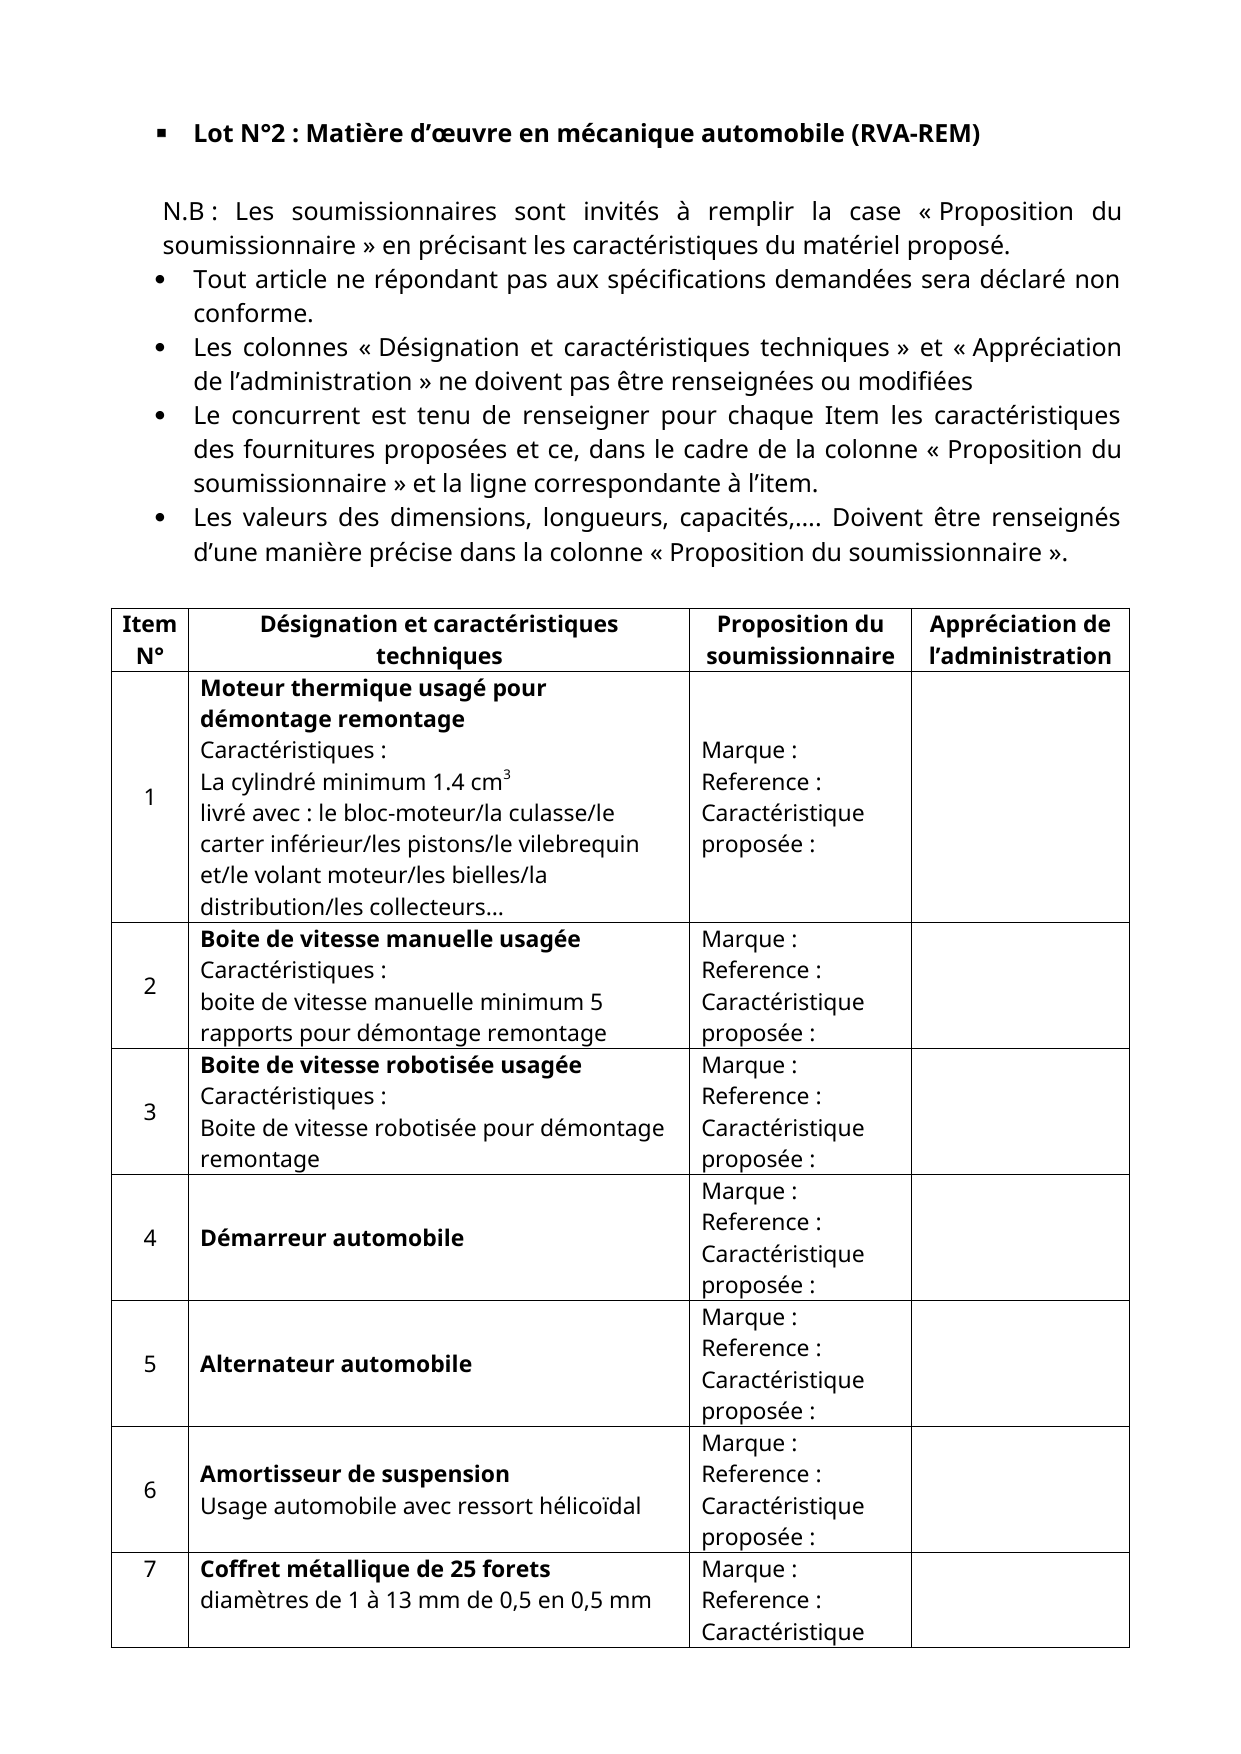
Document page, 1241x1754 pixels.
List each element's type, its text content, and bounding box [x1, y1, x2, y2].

table_header Désignation et caractéristiques techniques [189, 609, 689, 671]
table_header Appréciation de l’administration [912, 609, 1129, 671]
list Les colonnes « Désignation et caractéristiques techniques » et « Appréciation de l’administration » ne doivent pas être renseignées ou modifiées [156, 330, 1122, 398]
table_header Proposition du soumissionnaire [690, 609, 911, 671]
table_cell [912, 1175, 1129, 1300]
table_cell [912, 1553, 1129, 1647]
table_cell Alternateur automobile [189, 1301, 689, 1426]
list Lot N°2 : Matière d’œuvre en mécanique automobile (RVA-REM) [156, 115, 1124, 149]
table_cell [912, 1301, 1129, 1426]
list Le concurrent est tenu de renseigner pour chaque Item les caractéristiques des fournitures proposées et ce, dans le cadre de la colonne « Proposition du soumissionnaire » et la ligne correspondante à l’item. [156, 398, 1122, 500]
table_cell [690, 1427, 911, 1552]
table_cell 7 [112, 1553, 188, 1647]
table_cell [912, 1427, 1129, 1552]
table_cell 4 [112, 1175, 188, 1300]
table_cell Marque : Reference : Caractéristique proposée : [690, 923, 911, 1048]
list Les valeurs des dimensions, longueurs, capacités,…. Doivent être renseignés d’une manière précise dans la colonne « Proposition du soumissionnaire ». [156, 500, 1122, 568]
text N.B : Les soumissionnaires sont invités à remplir la case « Proposition du soumissionnaire » en précisant les caractéristiques du matériel proposé. [162, 193, 1122, 262]
list Tout article ne répondant pas aux spécifications demandées sera déclaré non conforme. [156, 262, 1122, 330]
table_cell 5 [112, 1301, 188, 1426]
table_cell Moteur thermique usagé pour démontage remontage Caractéristiques : La cylindré minimum 1.4 cm3 livré avec : le bloc-moteur/la culasse/le carter inférieur/les pistons/le vilebrequin et/le volant moteur/les bielles/la distribution/les collecteurs… [189, 672, 689, 922]
table_cell Démarreur automobile [189, 1175, 689, 1300]
table_cell Marque : Reference : Caractéristique proposée : [690, 672, 911, 922]
table_cell Boite de vitesse robotisée usagée Caractéristiques : Boite de vitesse robotisée pour démontage remontage [189, 1049, 689, 1174]
table_cell 1 [112, 672, 188, 922]
table_cell [912, 1049, 1129, 1174]
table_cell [690, 1553, 911, 1647]
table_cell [189, 1553, 689, 1647]
table_cell Marque : Reference : Caractéristique proposée : [690, 1175, 911, 1300]
table_cell Boite de vitesse manuelle usagée Caractéristiques : boite de vitesse manuelle minimum 5 rapports pour démontage remontage [189, 923, 689, 1048]
table_cell [912, 923, 1129, 1048]
table_header Item N° [112, 609, 188, 671]
table_cell Amortisseur de suspension Usage automobile avec ressort hélicoïdal [189, 1427, 689, 1552]
table_cell 6 [112, 1427, 188, 1552]
table_cell 2 [112, 923, 188, 1048]
table_cell 3 [112, 1049, 188, 1174]
table_cell [912, 672, 1129, 922]
table_cell Marque : Reference : Caractéristique proposée : [690, 1049, 911, 1174]
table_cell Marque : Reference : Caractéristique proposée : [690, 1301, 911, 1426]
